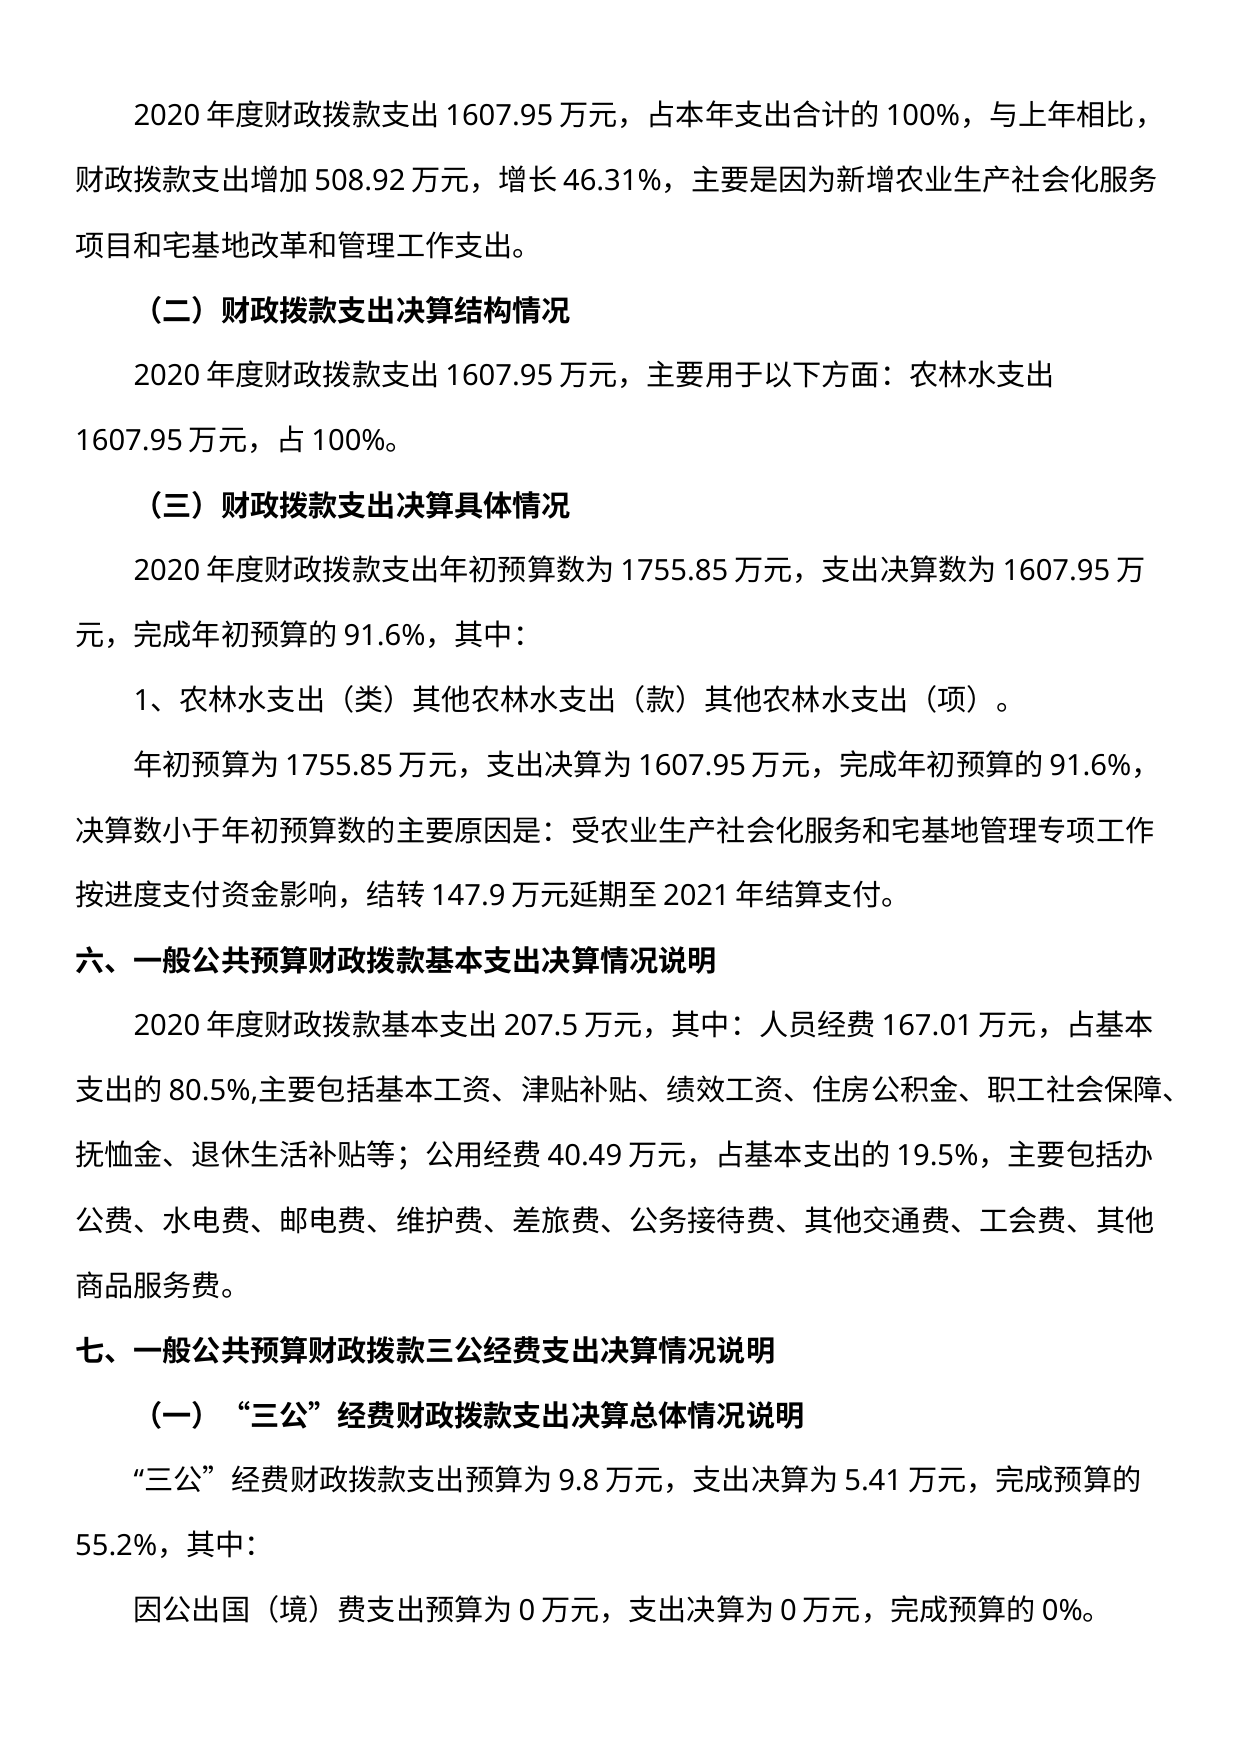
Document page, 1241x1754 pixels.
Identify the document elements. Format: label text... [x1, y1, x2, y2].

text （一）“三公”经费财政拨款支出决算总体情况说明 [75, 1381, 1165, 1446]
text 因公出国（境）费支出预算为0万元，支出决算为0万元，完成预算的0%。 [75, 1576, 1165, 1641]
text 2020年度财政拨款基本支出207.5万元，其中：人员经费167.01万元，占基本支出的80.5%,主要包括基本工资、津贴补贴、绩效工资、住房公积金、职工社会保障、抚恤金、退休生活补贴等；公用经费40.49万元，占基本支出的19.5%，主要包括办公费、水电费、邮电费、维护费、差旅费、公务接待费、其他交通费、工会费、其他商品服务费。 [75, 991, 1165, 1316]
text 2020年度财政拨款支出1607.95万元，占本年支出合计的100%，与上年相比，财政拨款支出增加508.92万元，增长46.31%，主要是因为新增农业生产社会化服务项目和宅基地改革和管理工作支出。 [75, 81, 1165, 276]
text 2020年度财政拨款支出年初预算数为1755.85万元，支出决算数为1607.95万元，完成年初预算的91.6%，其中： [75, 536, 1165, 666]
text 1、农林水支出（类）其他农林水支出（款）其他农林水支出（项）。 [75, 666, 1165, 731]
text “三公”经费财政拨款支出预算为9.8万元，支出决算为5.41万元，完成预算的55.2%，其中： [75, 1446, 1165, 1576]
text （三）财政拨款支出决算具体情况 [75, 471, 1165, 536]
text 年初预算为1755.85万元，支出决算为1607.95万元，完成年初预算的91.6%，决算数小于年初预算数的主要原因是：受农业生产社会化服务和宅基地管理专项工作按进度支付资金影响，结转147.9万元延期至2021年结算支付。 [75, 731, 1165, 926]
text （二）财政拨款支出决算结构情况 [75, 276, 1165, 341]
text 七、一般公共预算财政拨款三公经费支出决算情况说明 [75, 1316, 1165, 1381]
text 六、一般公共预算财政拨款基本支出决算情况说明 [75, 926, 1165, 991]
text 2020年度财政拨款支出1607.95万元，主要用于以下方面：农林水支出1607.95万元，占100%。 [75, 341, 1165, 471]
